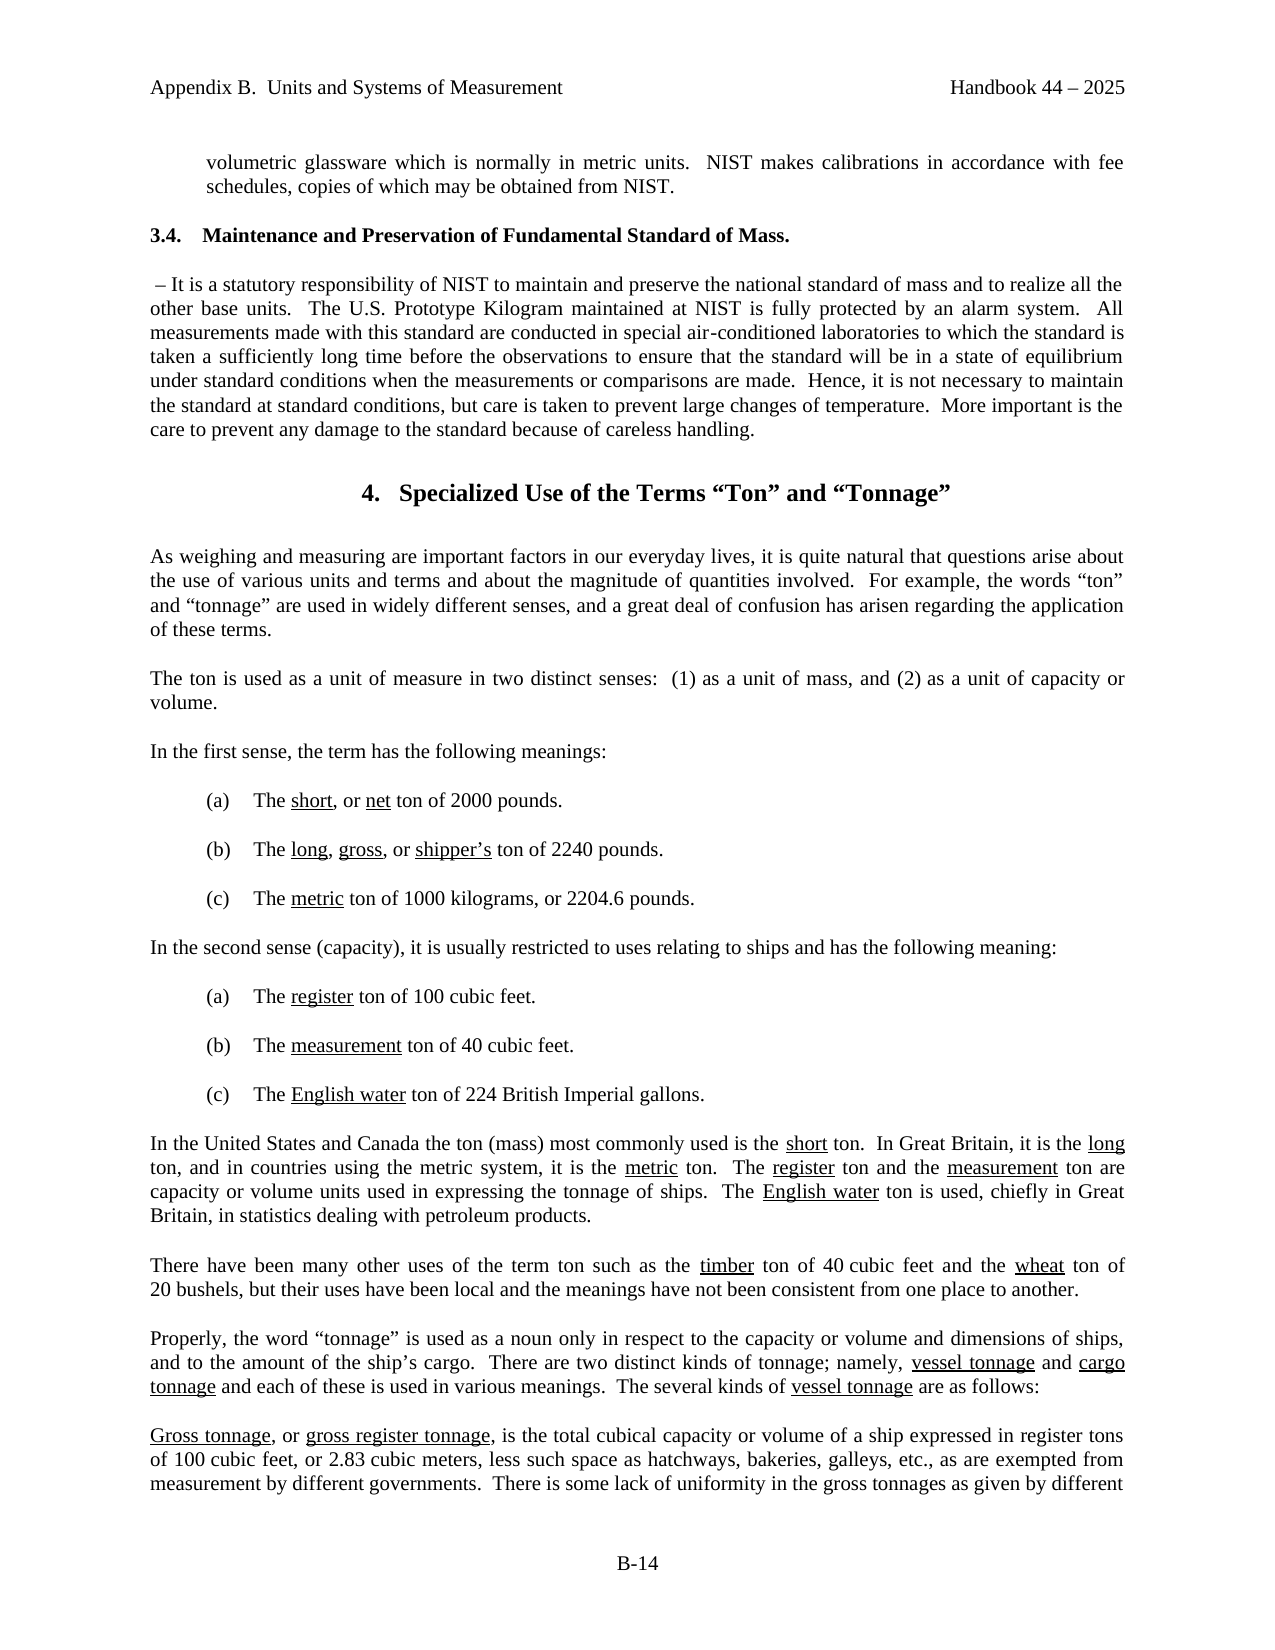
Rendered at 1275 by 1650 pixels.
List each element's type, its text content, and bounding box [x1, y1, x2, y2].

text As weighing and measuring are important factors in our everyday lives, it is quite natural that questions arise about the use of various units and terms and about the magnitude of quantities involved. For example, the words “ton” and “tonnage” are used in widely different senses, and a great deal of confusion has arisen regarding the application of these terms. [150, 544, 1125, 641]
text (c) The metric ton of 1000 kilograms, or 2204.6 pounds. [206, 886, 1125, 910]
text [206, 150, 1125, 198]
text Properly, the word “tonnage” is used as a noun only in respect to the capacity or volume and dimensions of ships, and to the amount of the ship’s cargo. There are two distinct kinds of tonnage; namely, vessel tonnage and cargo tonnage and each of these is used in various meanings. The several kinds of vessel tonnage are as follows: [150, 1326, 1125, 1398]
text (a) The register ton of 100 cubic feet. [206, 984, 1125, 1008]
text In the United States and Canada the ton (mass) most commonly used is the short ton. In , it is the long ton, and in countries using the metric system, it is the metric ton. The register ton and the measurement ton are capacity or volume units used in expressing the tonnage of ships. The English water ton is used, chiefly in Great Britain, in statistics dealing with petroleum products. [150, 1131, 1125, 1227]
text In the second sense (capacity), it is usually restricted to uses relating to ships and has the following meaning: [150, 935, 1125, 959]
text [150, 1423, 1125, 1495]
text (a) The short, or net ton of 2000 pounds. [206, 788, 1125, 812]
text There have been many other uses of the term ton such as the timber ton of 40 cubic feet and the wheat ton of 20 bushels, but their uses have been local and the meanings have not been consistent from one place to another. [150, 1252, 1125, 1301]
text – It is a statutory responsibility of NIST to maintain and preserve the national standard of mass and to realize all the other base units. The U.S. Prototype Kilogram maintained at NIST is fully protected by an alarm system. All measurements made with this standard are conducted in special air-conditioned laboratories to which the standard is taken a sufficiently long time before the observations to ensure that the standard will be in a state of equilibrium under standard conditions when the measurements or comparisons are made. Hence, it is not necessary to maintain the standard at standard conditions, but care is taken to prevent large changes of temperature. More important is the care to prevent any damage to the standard because of careless handling. [150, 272, 1125, 441]
text In the first sense, the term has the following meanings: [150, 739, 1125, 763]
text (c) The English water ton of 224 British Imperial gallons. [206, 1082, 1125, 1106]
subtitle 3.4. Maintenance and Preservation of Fundamental Standard of Mass. [150, 223, 1125, 247]
text (b) The long, gross, or shipper’s ton of 2240 pounds. [206, 837, 1125, 861]
subtitle Specialized Use of the Terms “Ton” and “Tonnage” [187, 478, 1125, 507]
text The ton is used as a unit of measure in two distinct senses: (1) as a unit of mass, and (2) as a unit of capacity or volume. [150, 666, 1125, 714]
text (b) The measurement ton of 40 cubic feet. [206, 1033, 1125, 1057]
